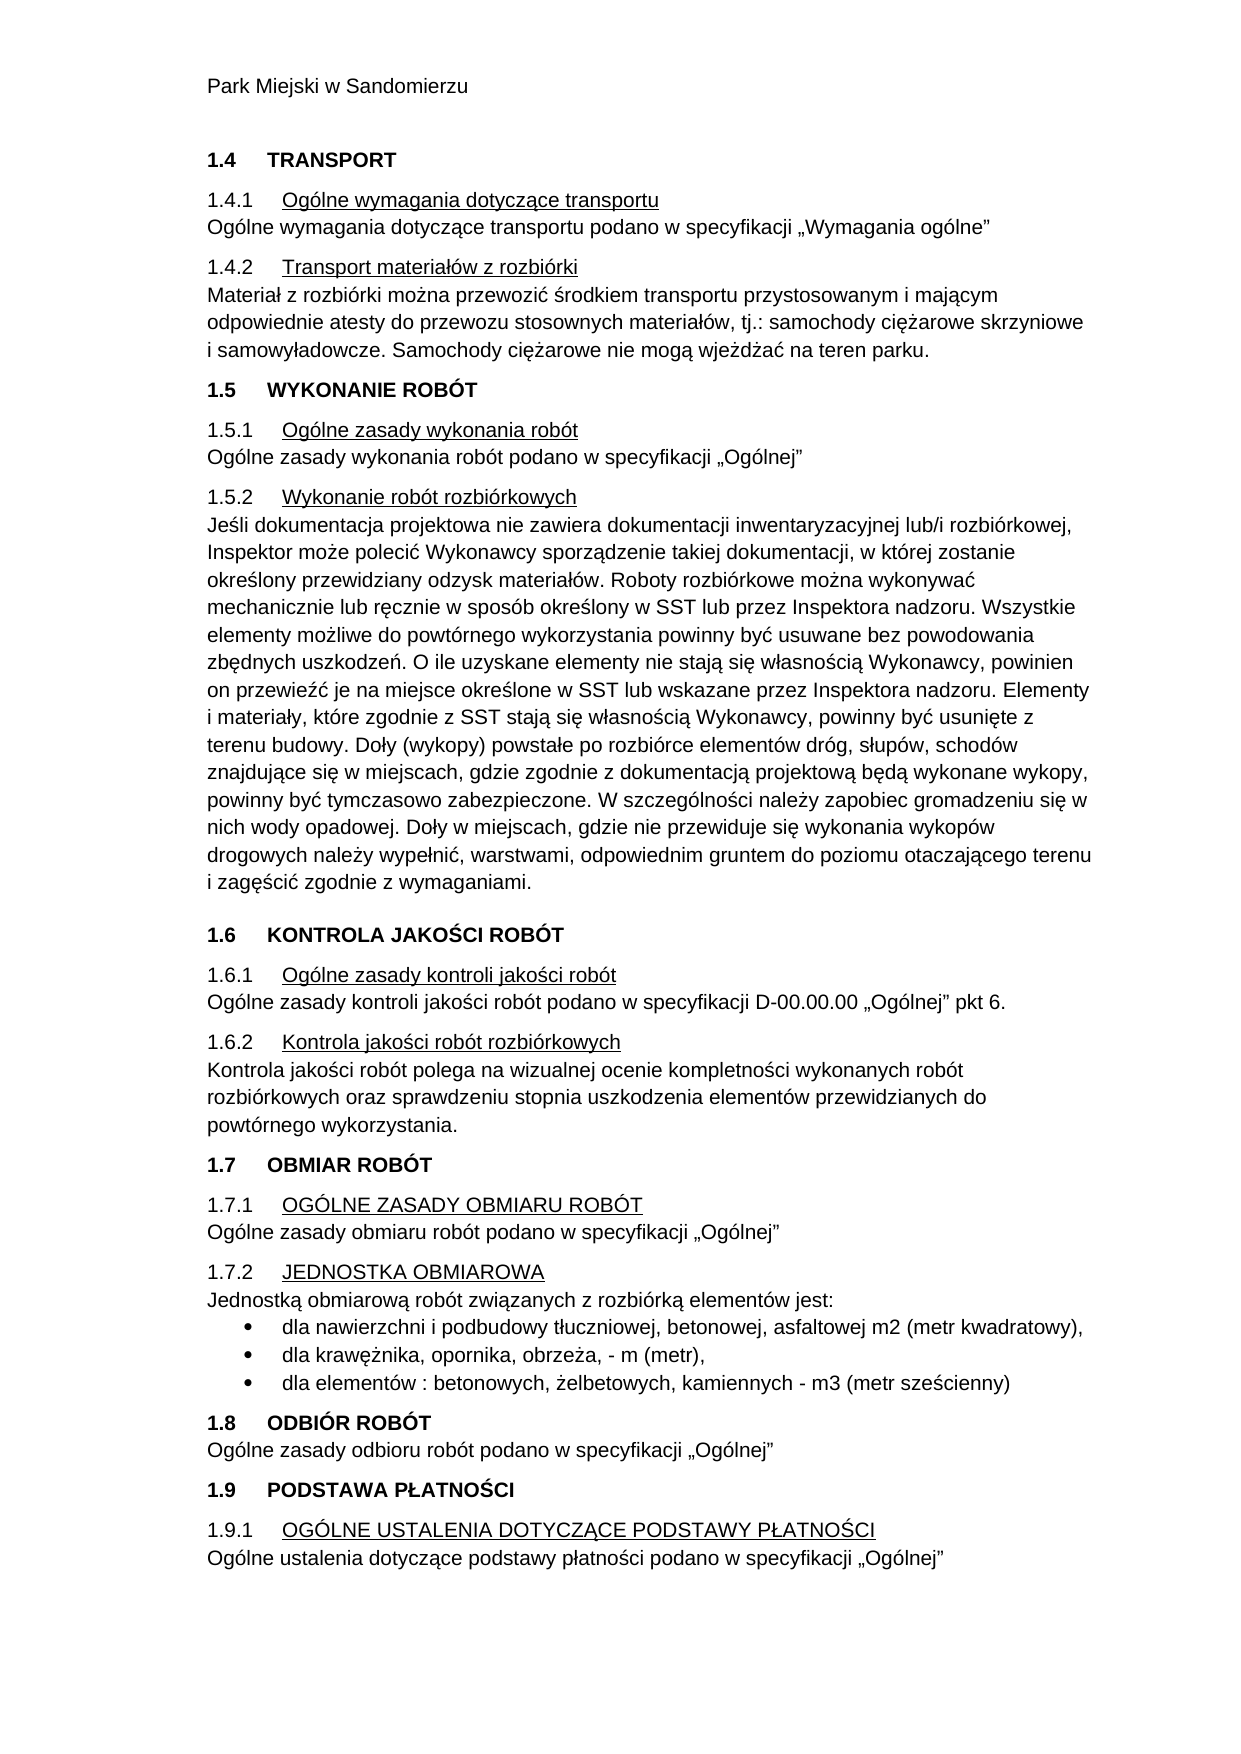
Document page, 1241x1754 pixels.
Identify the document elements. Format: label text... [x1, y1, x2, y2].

text Jeśli dokumentacja projektowa nie zawiera dokumentacji inwentaryzacyjnej lub/i rozbiórkowej, Inspektor może polecić Wykonawcy sporządzenie takiej dokumentacji, w której zostanie określony przewidziany odzysk materiałów. Roboty rozbiórkowe można wykonywać mechanicznie lub ręcznie w sposób określony w SST lub przez Inspektora nadzoru. Wszystkie elementy możliwe do powtórnego wykorzystania powinny być usuwane bez powodowania zbędnych uszkodzeń. O ile uzyskane elementy nie stają się własnością Wykonawcy, powinien on przewieźć je na miejsce określone w SST lub wskazane przez Inspektora nadzoru. Elementy i materiały, które zgodnie z SST stają się własnością Wykonawcy, powinny być usunięte z terenu budowy. Doły (wykopy) powstałe po rozbiórce elementów dróg, słupów, schodów znajdujące się w miejscach, gdzie zgodnie z dokumentacją projektową będą wykonane wykopy, powinny być tymczasowo zabezpieczone. W szczególności należy zapobiec gromadzeniu się w nich wody opadowej. Doły w miejscach, gdzie nie przewiduje się wykonania wykopów drogowych należy wypełnić, warstwami, odpowiednim gruntem do poziomu otaczającego terenu i zagęścić zgodnie z wymaganiami. [207, 513, 1092, 894]
subtitle JEDNOSTKA OBMIAROWA [207, 1260, 1092, 1284]
text Jednostką obmiarową robót związanych z rozbiórką elementów jest: [207, 1288, 1092, 1312]
subtitle TRANSPORT [207, 148, 1092, 172]
text Ogólne zasady obmiaru robót podano w specyfikacji „Ogólnej” [207, 1220, 1092, 1244]
subtitle Ogólne zasady wykonania robót [207, 418, 1092, 442]
text Ogólne ustalenia dotyczące podstawy płatności podano w specyfikacji „Ogólnej” [207, 1546, 1092, 1569]
text Ogólne zasady wykonania robót podano w specyfikacji „Ogólnej” [207, 445, 1092, 469]
subtitle Ogólne wymagania dotyczące transportu [207, 188, 1092, 212]
subtitle KONTROLA JAKOŚCI ROBÓT [207, 923, 1092, 947]
subtitle WYKONANIE ROBÓT [207, 378, 1092, 402]
subtitle Ogólne zasady kontroli jakości robót [207, 963, 1092, 987]
subtitle PODSTAWA PŁATNOŚCI [207, 1478, 1092, 1502]
subtitle Wykonanie robót rozbiórkowych [207, 485, 1092, 509]
text Ogólne wymagania dotyczące transportu podano w specyfikacji „Wymagania ogólne” [207, 215, 1092, 239]
subtitle Transport materiałów z rozbiórki [207, 255, 1092, 279]
list dla elementów : betonowych, żelbetowych, kamiennych - m3 (metr sześcienny) [244, 1370, 1092, 1394]
subtitle Kontrola jakości robót rozbiórkowych [207, 1030, 1092, 1054]
text Ogólne zasady kontroli jakości robót podano w specyfikacji D-00.00.00 „Ogólnej” pkt 6. [207, 990, 1092, 1014]
subtitle OGÓLNE USTALENIA DOTYCZĄCE PODSTAWY PŁATNOŚCI [207, 1518, 1092, 1542]
list dla nawierzchni i podbudowy tłuczniowej, betonowej, asfaltowej m2 (metr kwadratowy), [244, 1315, 1092, 1339]
text Kontrola jakości robót polega na wizualnej ocenie kompletności wykonanych robót rozbiórkowych oraz sprawdzeniu stopnia uszkodzenia elementów przewidzianych do powtórnego wykorzystania. [207, 1058, 1092, 1137]
subtitle ODBIÓR ROBÓT [207, 1411, 1092, 1434]
text Ogólne zasady odbioru robót podano w specyfikacji „Ogólnej” [207, 1438, 1092, 1462]
subtitle OBMIAR ROBÓT [207, 1153, 1092, 1177]
subtitle OGÓLNE ZASADY OBMIARU ROBÓT [207, 1193, 1092, 1217]
list dla krawężnika, opornika, obrzeża, - m (metr), [244, 1343, 1092, 1367]
text Materiał z rozbiórki można przewozić środkiem transportu przystosowanym i mającym odpowiednie atesty do przewozu stosownych materiałów, tj.: samochody ciężarowe skrzyniowe i samowyładowcze. Samochody ciężarowe nie mogą wjeżdżać na teren parku. [207, 283, 1092, 362]
